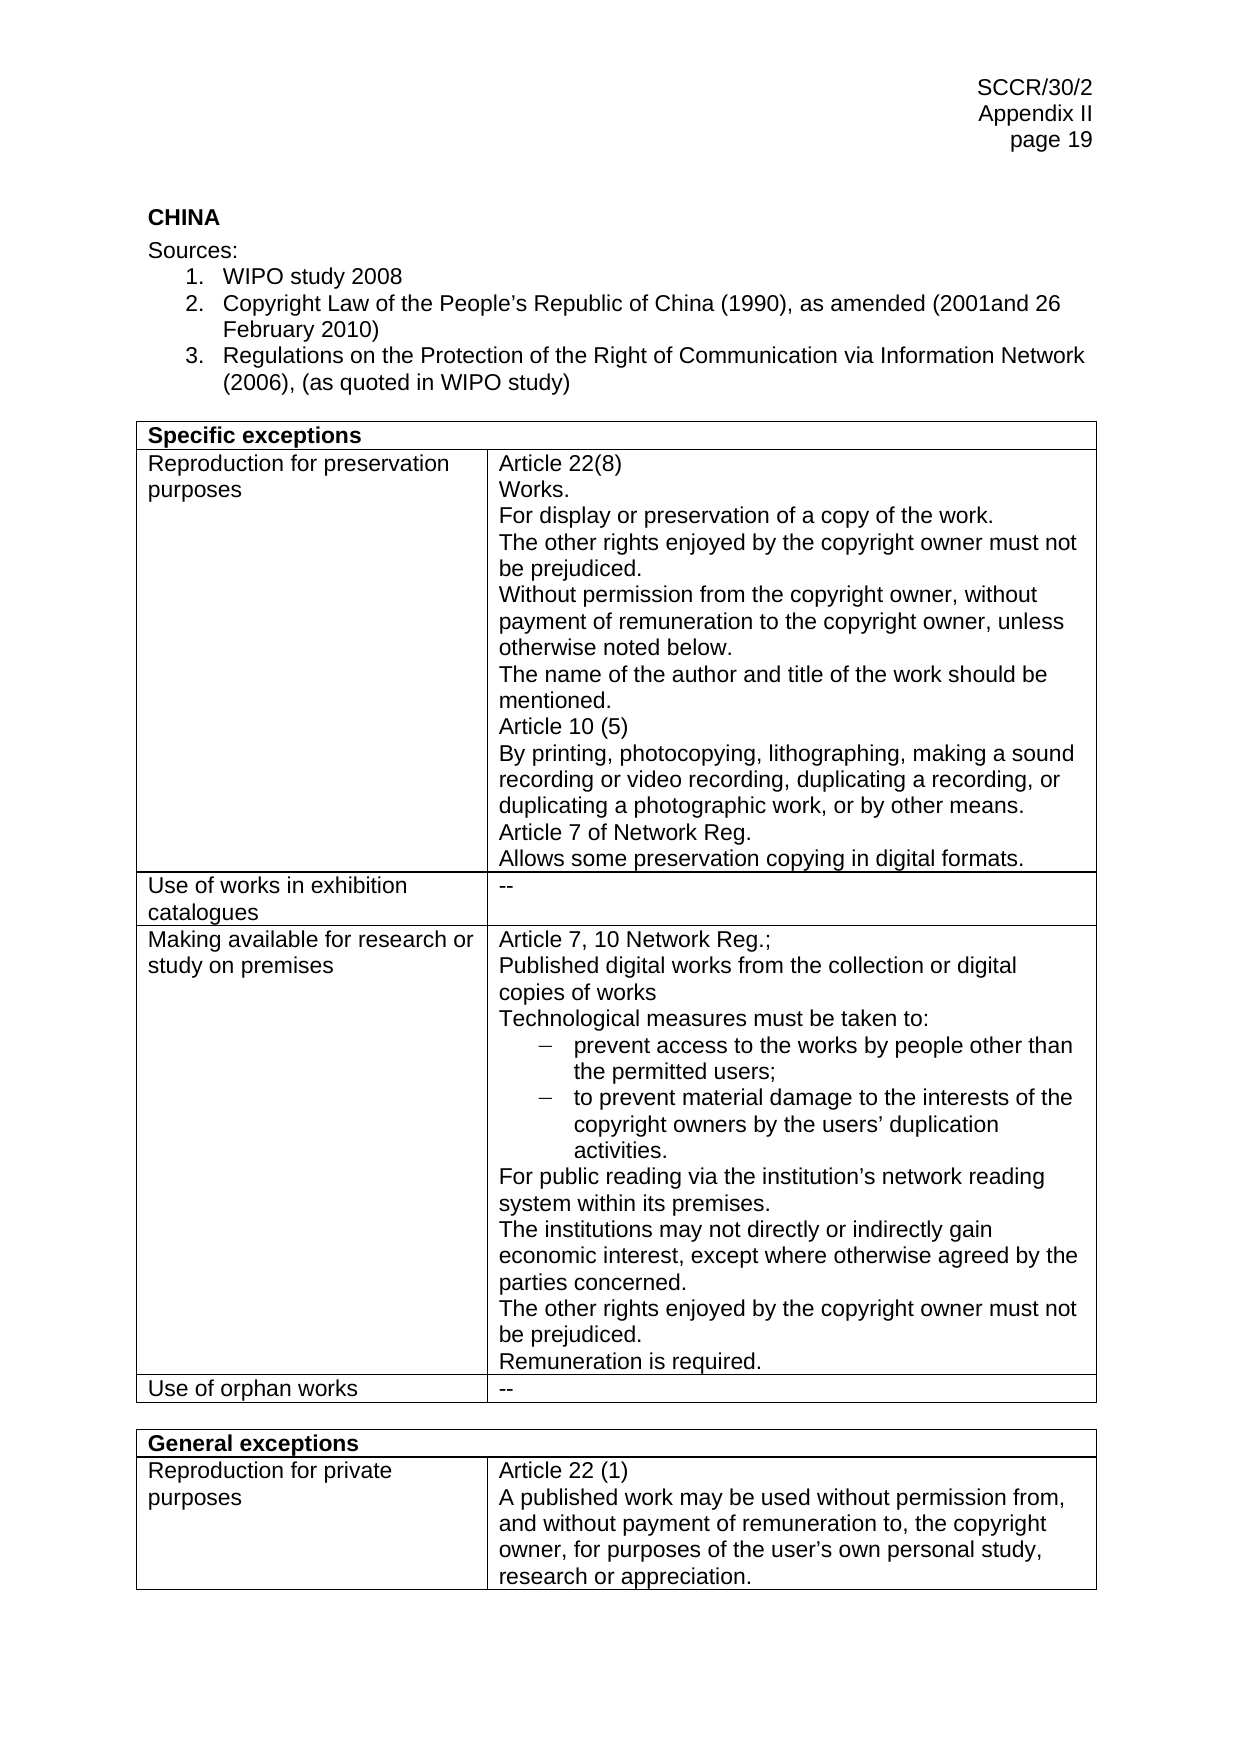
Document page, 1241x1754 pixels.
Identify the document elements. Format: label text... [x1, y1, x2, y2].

text Sources: [148, 237, 1093, 263]
table_header General exceptions [137, 1430, 1096, 1456]
table_cell Article 22(8) Works. For display or preservation of a copy of the work. The other rights enjoyed by the copyright owner must not be prejudiced. Without permission from the copyright owner, without payment of remuneration to the copyright owner, unless otherwise noted below. The name of the author and title of the work should be mentioned. Article 10 (5) By printing, photocopying, lithographing, making a sound recording or video recording, duplicating a recording, or duplicating a photographic work, or by other means. Article 7 of Network Reg. Allows some preservation copying in digital formats. [488, 450, 1096, 871]
list Copyright Law of the People’s Republic of China (1990), as amended (2001and 26 February 2010) [185, 289, 1093, 342]
table_header Specific exceptions [137, 422, 1096, 449]
table_cell Reproduction for preservation purposes [137, 450, 487, 871]
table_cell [488, 1458, 1096, 1589]
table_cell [137, 1458, 487, 1589]
table_cell Use of orphan works [137, 1375, 487, 1402]
table_cell Making available for research or study on premises [137, 926, 487, 1374]
table_cell Article 7, 10 Network Reg.; Published digital works from the collection or digital copies of works Technological measures must be taken to: prevent access to the works by people other than the permitted users; to prevent material damage to the interests of the copyright owners by the users’ duplication activities. For public reading via the institution’s network reading system within its premises. The institutions may not directly or indirectly gain economic interest, except where otherwise agreed by the parties concerned. The other rights enjoyed by the copyright owner must not be prejudiced. Remuneration is required. [488, 926, 1096, 1374]
table_cell -- [488, 1375, 1096, 1402]
list Regulations on the Protection of the Right of Communication via Information Network (2006), (as quoted in WIPO study) [185, 342, 1093, 395]
table_cell Use of works in exhibition catalogues [137, 873, 487, 925]
table_cell -- [488, 873, 1096, 925]
subtitle CHINA [148, 204, 1093, 231]
list WIPO study 2008 [185, 263, 1093, 289]
